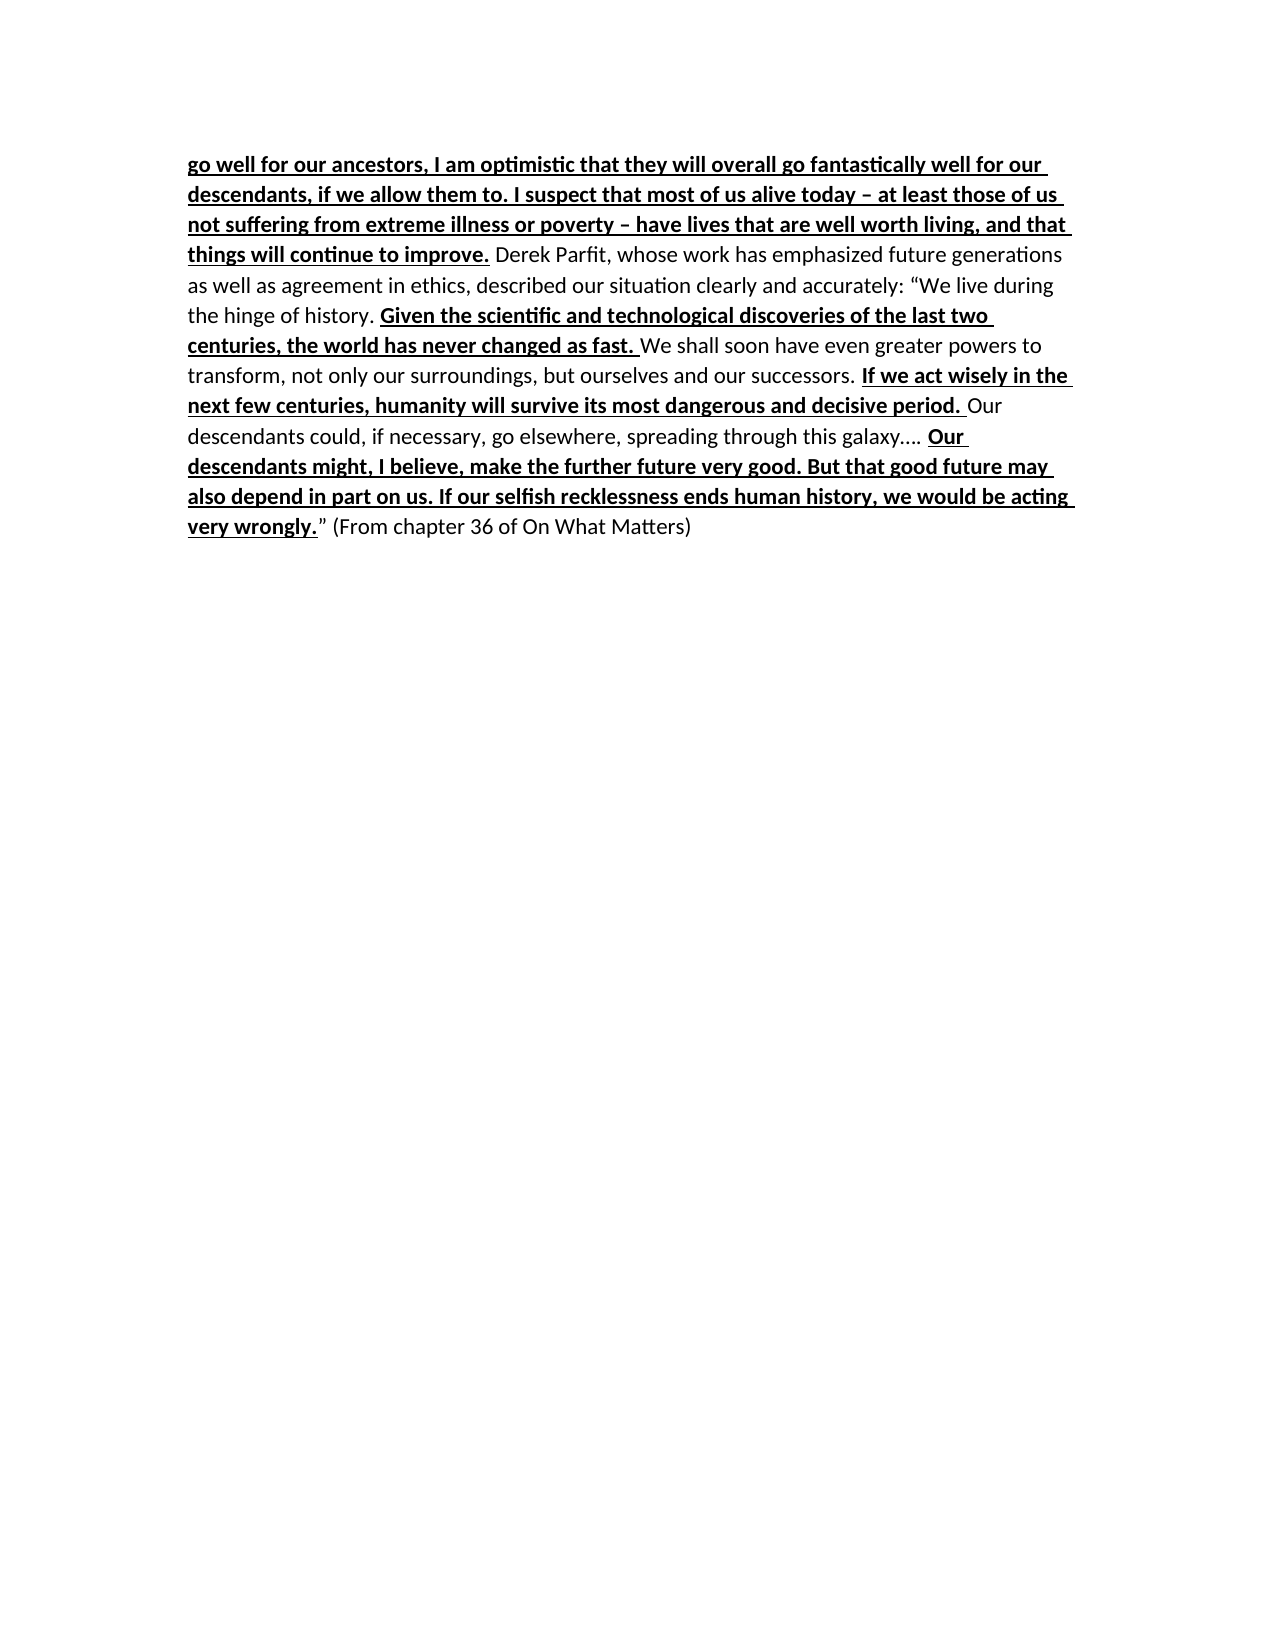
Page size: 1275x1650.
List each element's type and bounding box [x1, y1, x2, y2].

text [187, 150, 1087, 541]
